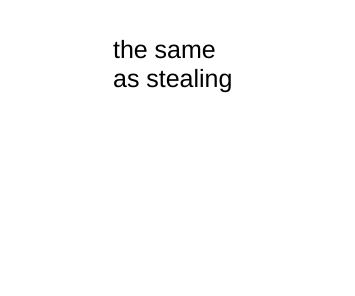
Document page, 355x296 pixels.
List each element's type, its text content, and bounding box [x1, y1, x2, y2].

text the same as stealing [113, 35, 242, 93]
